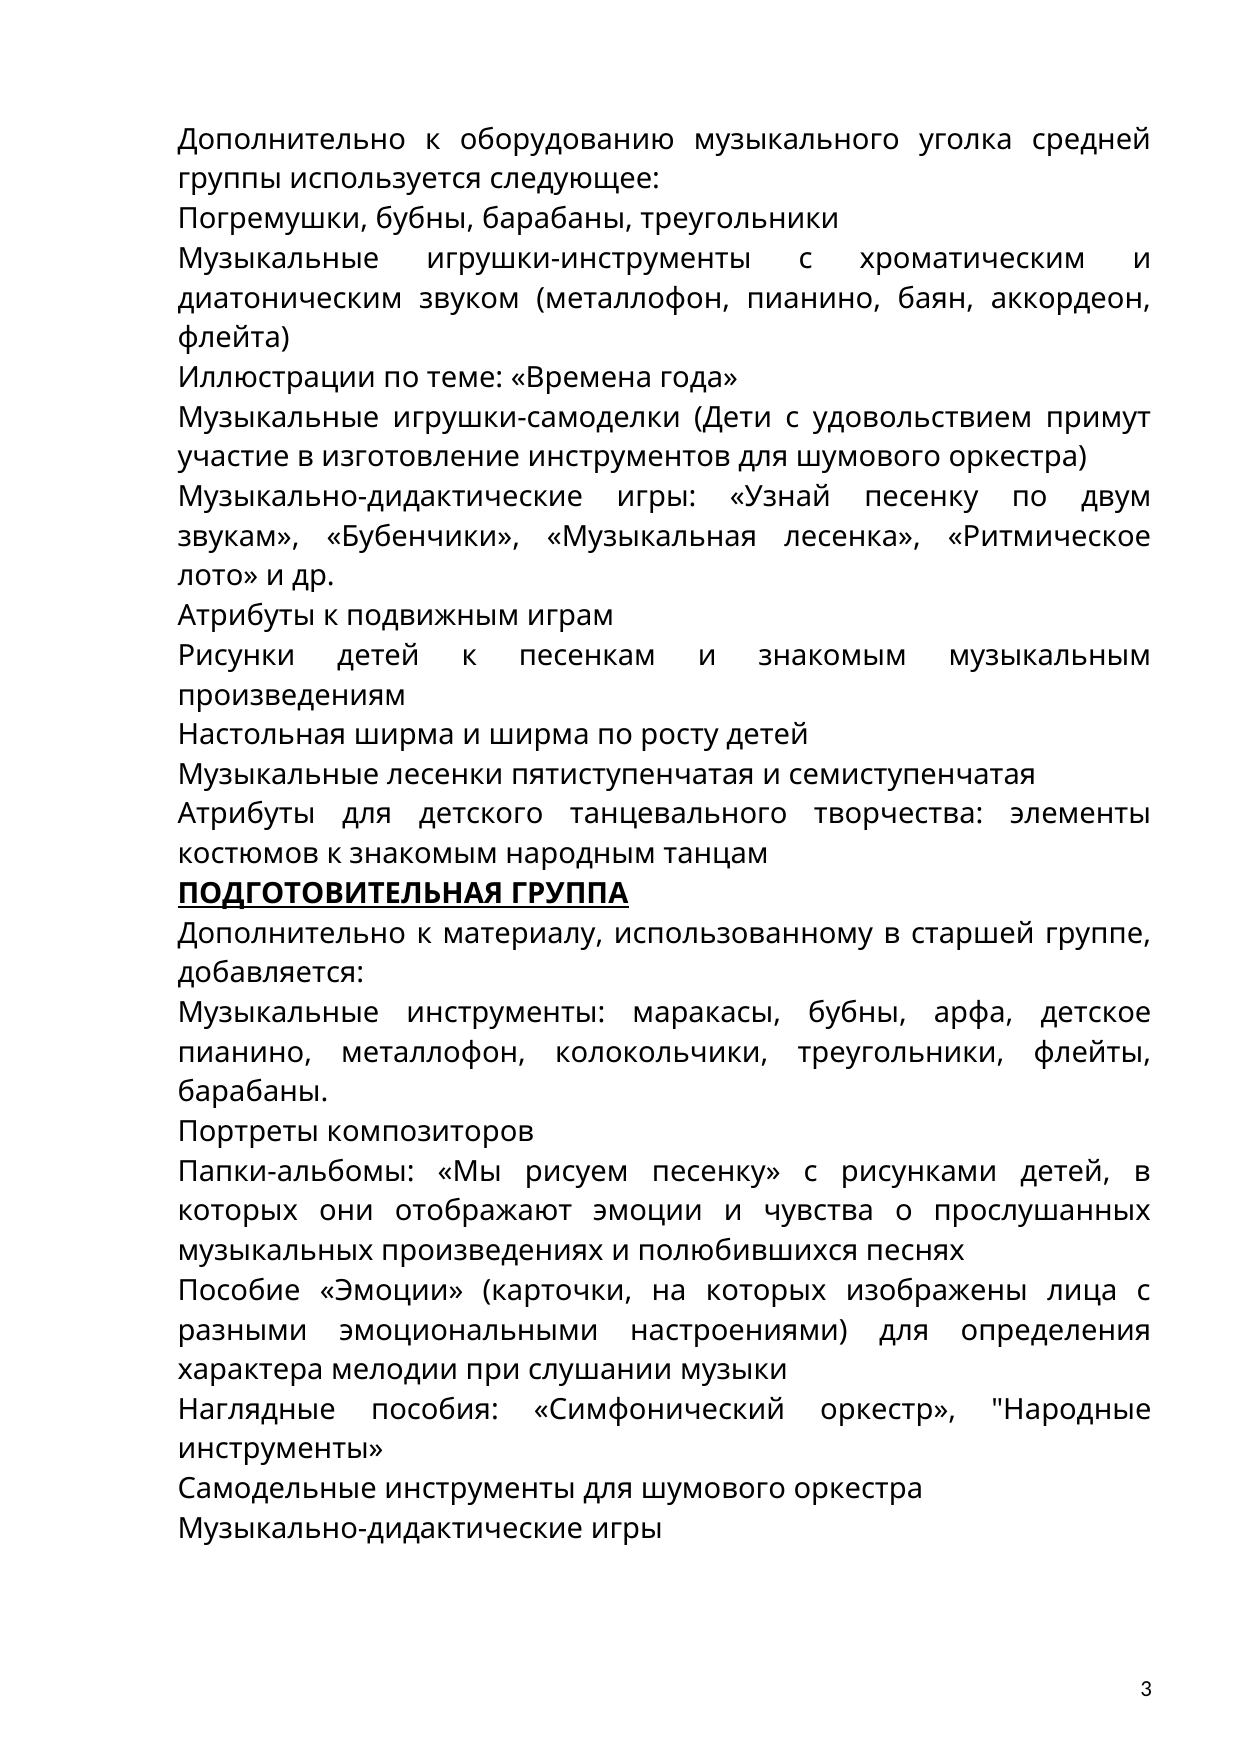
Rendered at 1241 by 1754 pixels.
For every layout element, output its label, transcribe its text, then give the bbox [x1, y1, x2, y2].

text Папки-альбомы: «Мы рисуем песенку» с рисунками детей, в которых они отображают эмоции и чувства о прослушанных музыкальных произведениях и полюбившихся песнях [177, 1150, 1152, 1269]
text Пособие «Эмоции» (карточки, на которых изображены лица с разными эмоциональными настроениями) для определения характера мелодии при слушании музыки [177, 1269, 1152, 1388]
text Рисунки детей к песенкам и знакомым музыкальным произведениям [177, 634, 1152, 713]
text Наглядные пособия: «Симфонический оркестр», "Народные инструменты» [177, 1388, 1152, 1467]
text Самодельные инструменты для шумового оркестра [177, 1467, 1152, 1507]
text Портреты композиторов [177, 1110, 1152, 1150]
text Музыкальные игрушки-самоделки (Дети с удовольствием примут участие в изготовление инструментов для шумового оркестра) [177, 396, 1152, 475]
text Дополнительно к материалу, использованному в старшей группе, добавляется: [177, 912, 1152, 991]
text ПОДГОТОВИТЕЛЬНАЯ ГРУППА [177, 872, 1152, 912]
text Погремушки, бубны, барабаны, треугольники [177, 197, 1152, 237]
text Дополнительно к оборудованию музыкального уголка средней группы используется следующее: [177, 118, 1152, 197]
text Иллюстрации по теме: «Времена года» [177, 356, 1152, 396]
text Музыкальные инструменты: маракасы, бубны, арфа, детское пианино, металлофон, колокольчики, треугольники, флейты, барабаны. [177, 991, 1152, 1110]
text Настольная ширма и ширма по росту детей [177, 713, 1152, 753]
text Атрибуты к подвижным играм [177, 594, 1152, 634]
text Музыкальные игрушки-инструменты с хроматическим и диатоническим звуком (металлофон, пианино, баян, аккордеон, флейта) [177, 237, 1152, 356]
text Музыкальные лесенки пятиступенчатая и семиступенчатая [177, 753, 1152, 793]
text Музыкально-дидактические игры: «Узнай песенку по двум звукам», «Бубенчики», «Музыкальная лесенка», «Ритмическое лото» и др. [177, 475, 1152, 594]
text Атрибуты для детского танцевального творчества: элементы костюмов к знакомым народным танцам [177, 793, 1152, 872]
text Музыкально-дидактические игры [177, 1507, 1152, 1547]
